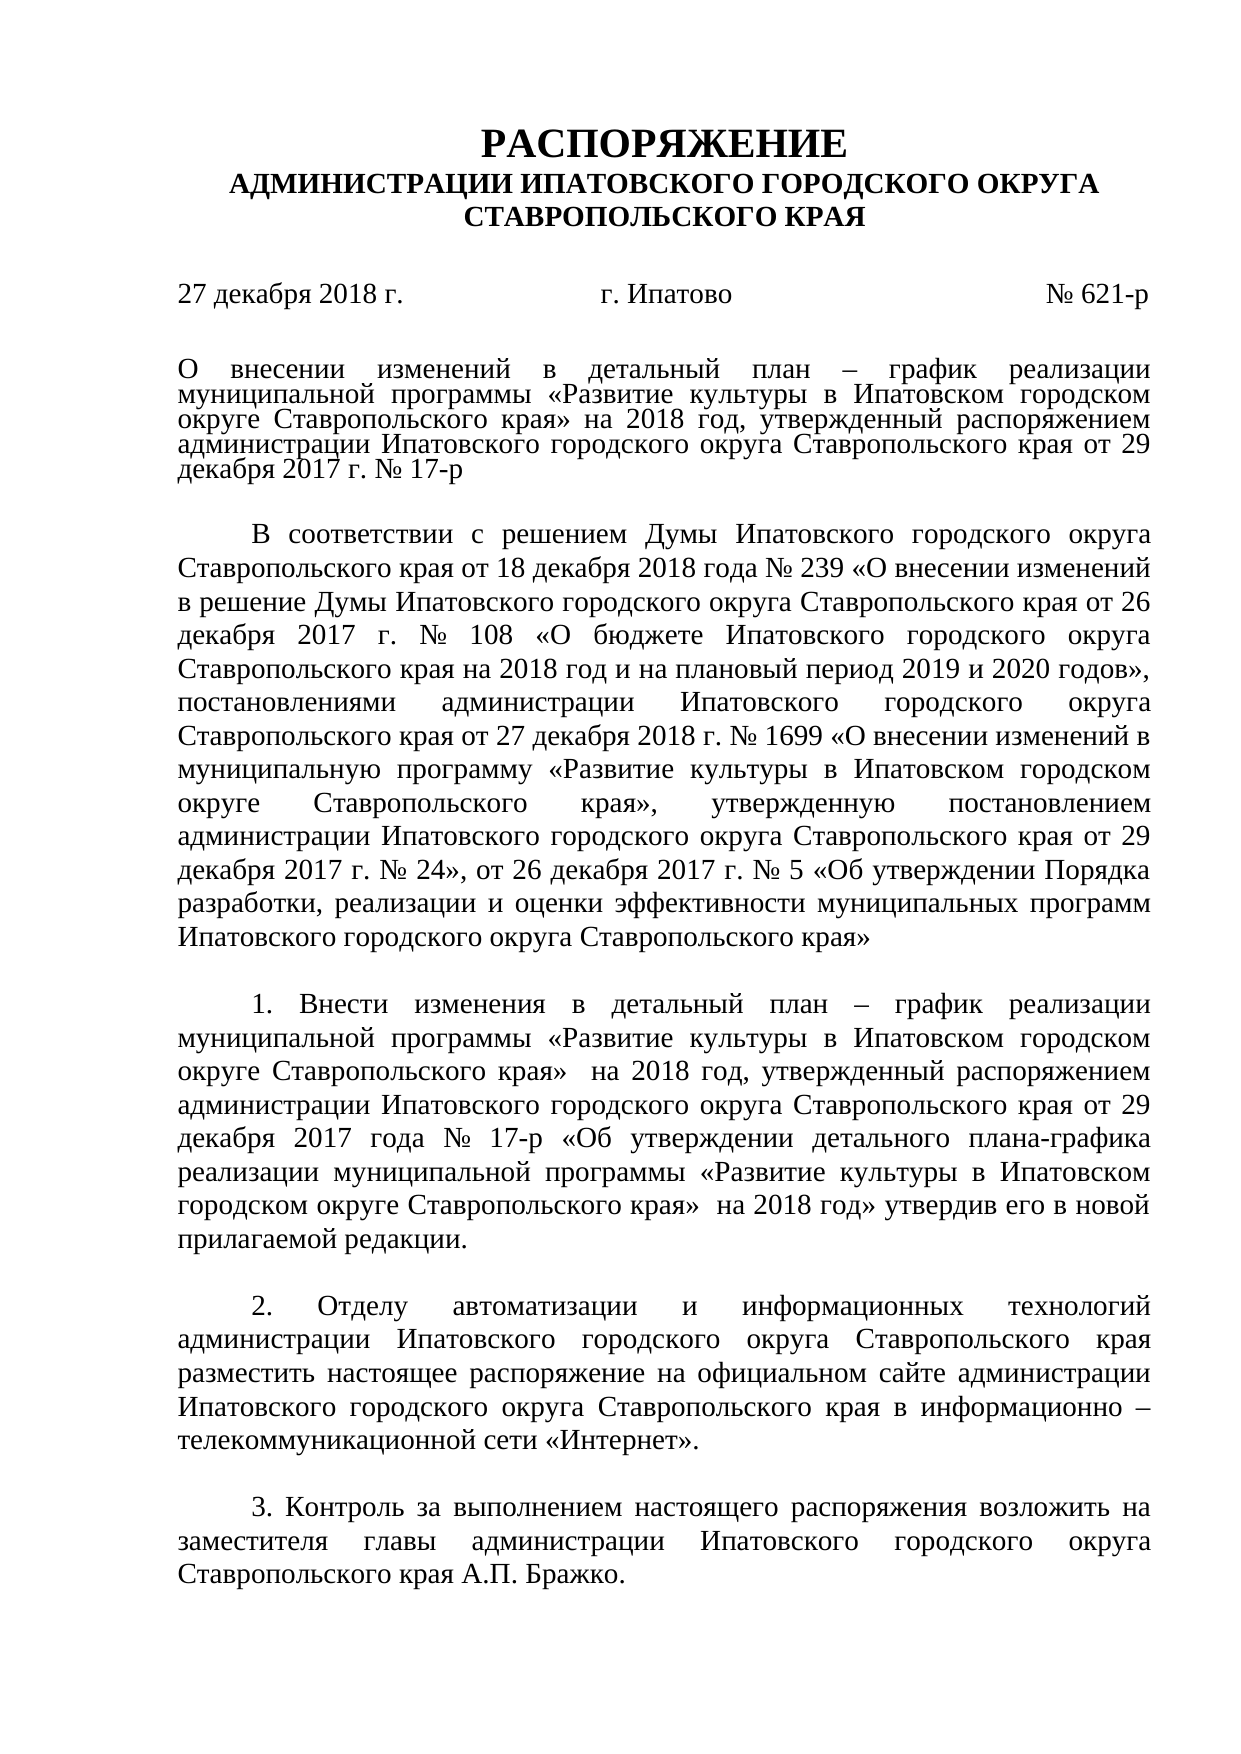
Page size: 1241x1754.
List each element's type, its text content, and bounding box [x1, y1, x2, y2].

text О внесении изменений в детальный план – график реализации муниципальной программы «Развитие культуры в Ипатовском городском округе Ставропольского края» на 2018 год, утвержденный распоряжением администрации Ипатовского городского округа Ставропольского края от 29 декабря 2017 г. № 17-р [177, 358, 1152, 483]
text 3. Контроль за выполнением настоящего распоряжения возложить на заместителя главы администрации Ипатовского городского округа Ставропольского края А.П. Бражко. [177, 1489, 1152, 1590]
text 27 декабря 2018 г. г. Ипатово № 621-р [177, 283, 1152, 308]
text В соответствии с решением Думы Ипатовского городского округа Ставропольского края от 18 декабря 2018 года № 239 «О внесении изменений в решение Думы Ипатовского городского округа Ставропольского края от 26 декабря 2017 г. № 108 «О бюджете Ипатовского городского округа Ставропольского края на 2018 год и на плановый период 2019 и 2020 годов», постановлениями администрации Ипатовского городского округа Ставропольского края от 27 декабря 2018 г. № 1699 «О внесении изменений в муниципальную программу «Развитие культуры в Ипатовском городском округе Ставропольского края», утвержденную постановлением администрации Ипатовского городского округа Ставропольского края от 29 декабря 2017 г. № 24», от 26 декабря 2017 г. № 5 «Об утверждении Порядка разработки, реализации и оценки эффективности муниципальных программ Ипатовского городского округа Ставропольского края» [177, 517, 1152, 953]
text 1. Внести изменения в детальный план – график реализации муниципальной программы «Развитие культуры в Ипатовском городском округе Ставропольского края» на 2018 год, утвержденный распоряжением администрации Ипатовского городского округа Ставропольского края от 29 декабря 2017 года № 17-р «Об утверждении детального плана-графика реализации муниципальной программы «Развитие культуры в Ипатовском городском округе Ставропольского края» на 2018 год» утвердив его в новой прилагаемой редакции. [177, 986, 1152, 1254]
text АДМИНИСТРАЦИИ ИПАТОВСКОГО ГОРОДСКОГО ОКРУГА [177, 166, 1152, 199]
text СТАВРОПОЛЬСКОГО КРАЯ [177, 199, 1152, 233]
text 2. Отделу автоматизации и информационных технологий администрации Ипатовского городского округа Ставропольского края разместить настоящее распоряжение на официальном сайте администрации Ипатовского городского округа Ставропольского края в информационно – телекоммуникационной сети «Интернет». [177, 1288, 1152, 1456]
text РАСПОРЯЖЕНИЕ [177, 118, 1152, 166]
